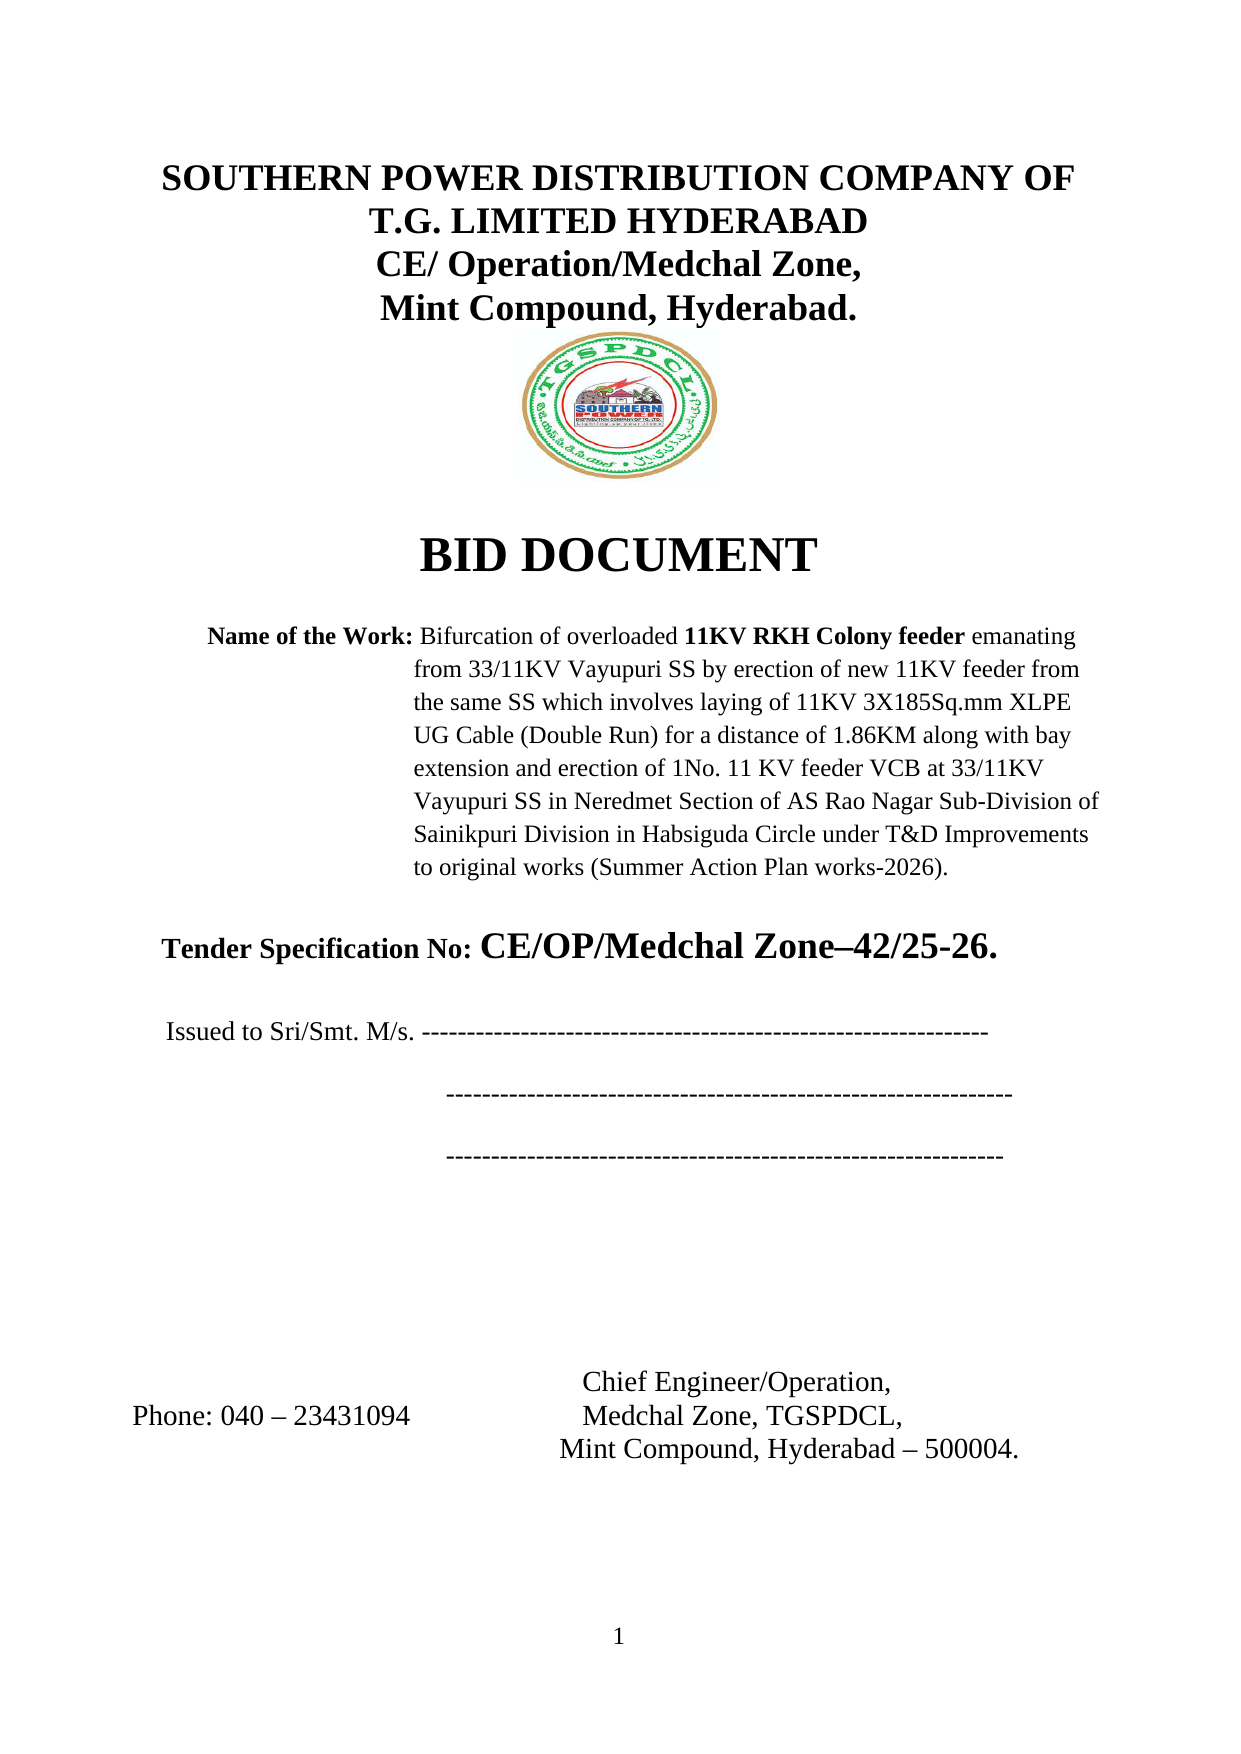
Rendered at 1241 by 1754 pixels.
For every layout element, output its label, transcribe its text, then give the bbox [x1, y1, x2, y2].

text Vayupuri SS in Neredmet Section of AS Rao Nagar Sub-Division of [207, 786, 1105, 815]
text Tender Specification No: CE/OP/Medchal Zone–42/25-26. [132, 924, 1105, 967]
text --------------------------------------------------------------- [132, 1077, 1105, 1108]
text extension and erection of 1No. 11 KV feeder VCB at 33/11KV [207, 753, 1105, 782]
text from 33/11KV Vayupuri SS by erection of new 11KV feeder from [207, 654, 1105, 683]
text Name of the Work: Bifurcation of overloaded 11KV RKH Colony feeder emanating [207, 621, 1105, 650]
text -------------------------------------------------------------- [132, 1139, 1105, 1170]
text to original works (Summer Action Plan works-2026). [132, 852, 1105, 881]
text Mint Compound, Hyderabad – 500004. [132, 1432, 1105, 1465]
subtitle BID DOCUMENT [132, 525, 1105, 583]
text the same SS which involves laying of 11KV 3X185Sq.mm XLPE [207, 687, 1105, 716]
text Chief Engineer/Operation, [575, 1364, 1105, 1398]
text Phone: 040 – 23431094 Medchal Zone, TGSPDCL, [132, 1398, 1105, 1432]
subtitle SOUTHERN POWER DISTRIBUTION COMPANY OF T.G. LIMITED HYDERABAD [132, 156, 1105, 242]
picture [517, 328, 720, 482]
subtitle CE/ Operation/Medchal Zone, [132, 242, 1105, 285]
text Issued to Sri/Smt. M/s. --------------------------------------------------------------- [132, 1015, 1105, 1046]
text Sainikpuri Division in Habsiguda Circle under T&D Improvements [132, 819, 1105, 848]
text UG Cable (Double Run) for a distance of 1.86KM along with bay [207, 720, 1105, 749]
subtitle Mint Compound, Hyderabad. [132, 285, 1105, 328]
